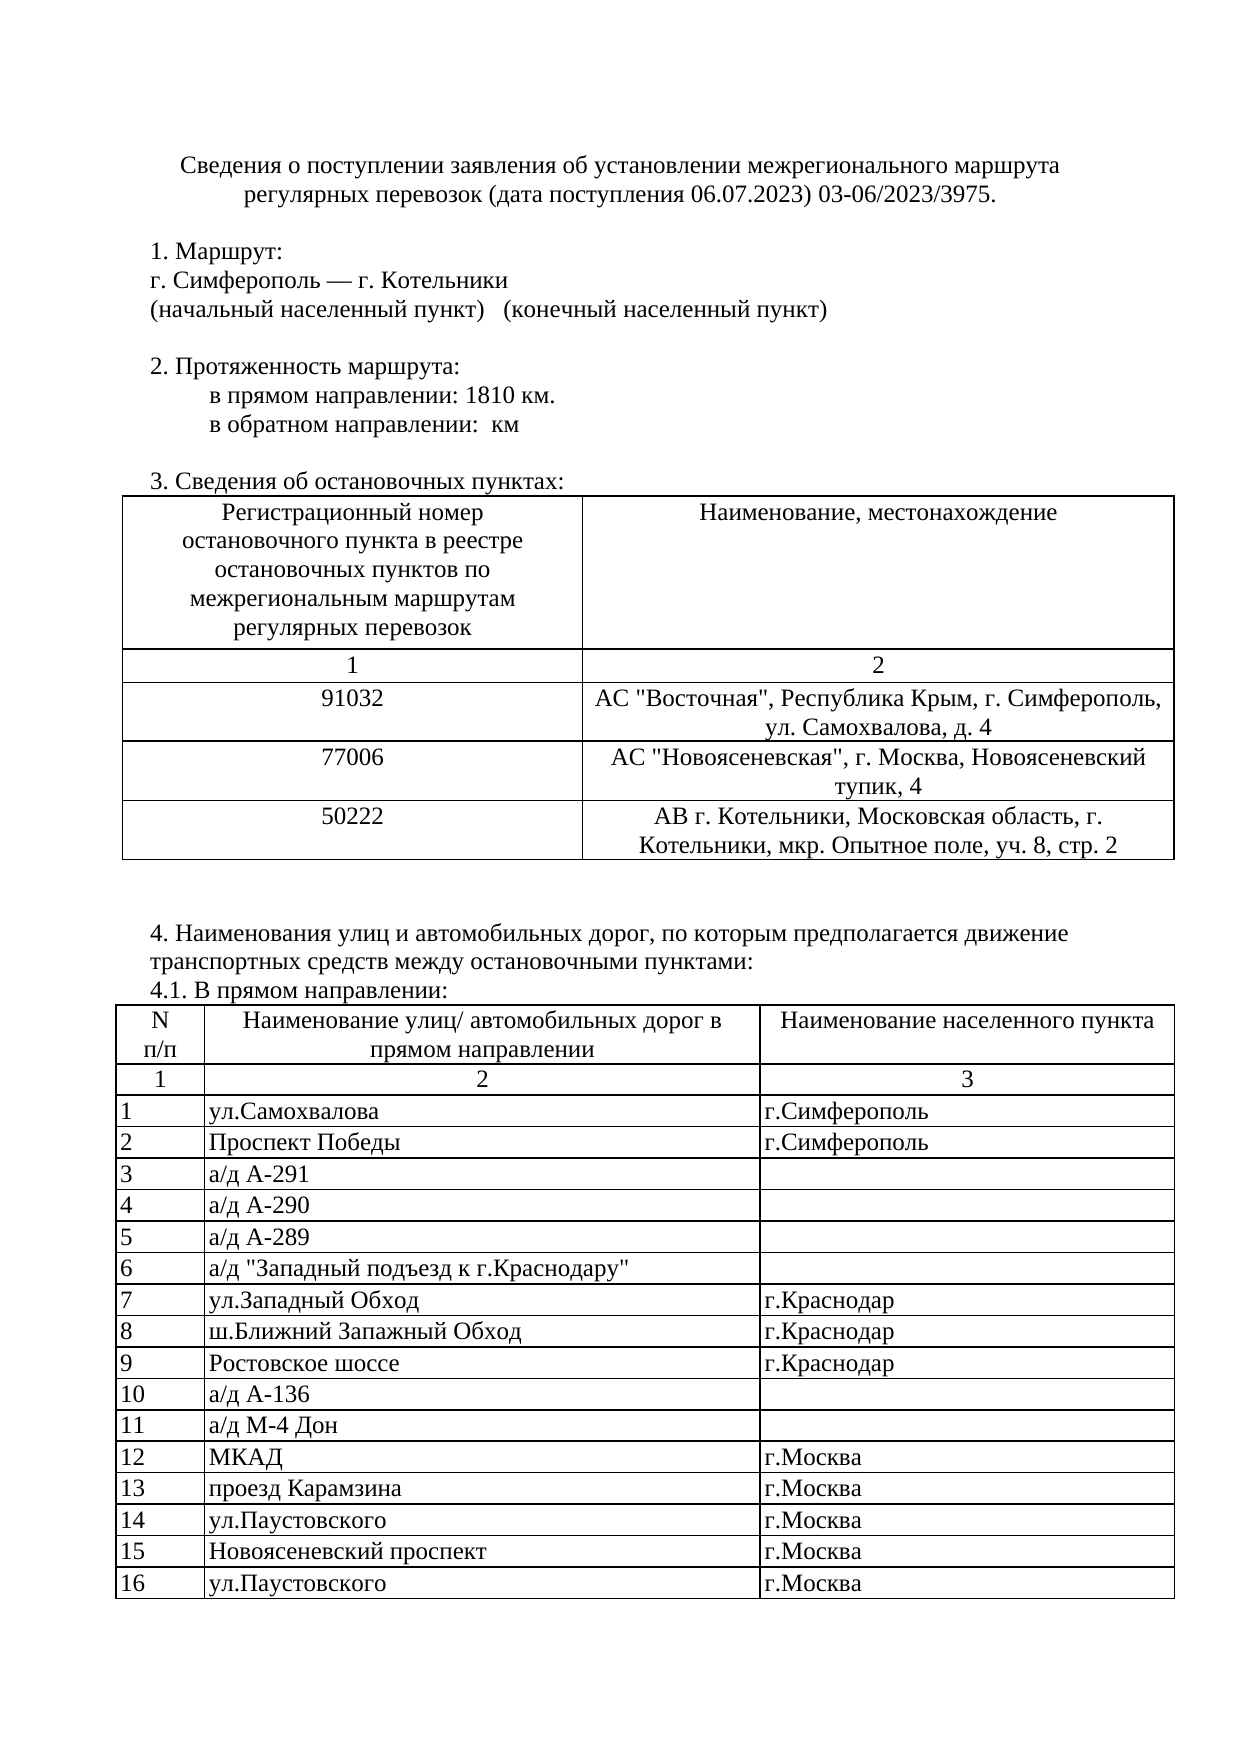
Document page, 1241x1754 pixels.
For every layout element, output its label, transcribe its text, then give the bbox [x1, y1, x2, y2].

table_cell 9 [117, 1348, 204, 1377]
table_cell а/д А-290 [205, 1190, 759, 1220]
table_cell ул.Паустовского [205, 1568, 759, 1598]
table_cell МКАД [205, 1442, 759, 1472]
table_cell 11 [117, 1411, 204, 1440]
table_cell АС "Восточная", Республика Крым, г. Симферополь, ул. Самохвалова, д. 4 [583, 683, 1173, 740]
table_cell проезд Карамзина [205, 1473, 759, 1503]
table_cell Проспект Победы [205, 1127, 759, 1157]
table_cell 3 [117, 1159, 204, 1189]
table_cell [761, 1253, 1174, 1283]
table_cell ул.Западный Обход [205, 1285, 759, 1314]
table_cell 3 [761, 1065, 1174, 1094]
table_cell 7 [117, 1285, 204, 1314]
table_header N п/п [117, 1006, 204, 1063]
table_cell 13 [117, 1473, 204, 1503]
text 2. Протяженность маршрута: [150, 351, 1090, 380]
table_cell Новоясеневский проспект [205, 1536, 759, 1566]
text (начальный населенный пункт) (конечный населенный пункт) [150, 294, 1090, 322]
table_cell 1 [117, 1065, 204, 1094]
table_header Регистрационный номер остановочного пункта в реестре остановочных пунктов по межрегиональным маршрутам регулярных перевозок [123, 497, 582, 648]
table_header Наименование, местонахождение [583, 497, 1173, 648]
table_cell [761, 1159, 1174, 1189]
table_cell 1 [123, 650, 582, 681]
table_cell 10 [117, 1379, 204, 1409]
table_cell г.Краснодар [761, 1348, 1174, 1377]
table_header Наименование населенного пункта [761, 1006, 1174, 1063]
text Сведения о поступлении заявления об установлении межрегионального маршрута регулярных перевозок (дата поступления 06.07.2023) 03-06/2023/3975. [150, 150, 1090, 207]
table_cell 2 [205, 1065, 759, 1094]
table_cell АВ г. Котельники, Московская область, г. Котельники, мкр. Опытное поле, уч. 8, стр. 2 [583, 801, 1173, 858]
text в прямом направлении: 1810 км. [150, 380, 1090, 409]
table_cell АС "Новоясеневская", г. Москва, Новоясеневский тупик, 4 [583, 742, 1173, 799]
table_cell [761, 1222, 1174, 1252]
table_cell ул.Самохвалова [205, 1096, 759, 1126]
table_cell а/д А-291 [205, 1159, 759, 1189]
table_header Наименование улиц/ автомобильных дорог в прямом направлении [205, 1006, 759, 1063]
table_cell г.Краснодар [761, 1316, 1174, 1346]
text г. Симферополь — г. Котельники [150, 265, 1090, 294]
table_cell г.Москва [761, 1536, 1174, 1566]
table_cell а/д А-289 [205, 1222, 759, 1252]
table_cell а/д М-4 Дон [205, 1411, 759, 1440]
table_cell 12 [117, 1442, 204, 1472]
table_cell 4 [117, 1190, 204, 1220]
table_cell [761, 1379, 1174, 1409]
text 4. Наименования улиц и автомобильных дорог, по которым предполагается движение транспортных средств между остановочными пунктами: [150, 918, 1090, 975]
table_cell [761, 1411, 1174, 1440]
table_cell г.Симферополь [761, 1096, 1174, 1126]
table_cell 15 [117, 1536, 204, 1566]
table_cell 2 [583, 650, 1173, 681]
text 1. Маршрут: [150, 236, 1090, 265]
table_cell 91032 [123, 683, 582, 740]
table_cell 50222 [123, 801, 582, 858]
table_cell г.Симферополь [761, 1127, 1174, 1157]
table_cell г.Москва [761, 1568, 1174, 1598]
text в обратном направлении: км [150, 409, 1090, 437]
table_cell 2 [117, 1127, 204, 1157]
table_cell ш.Ближний Запажный Обход [205, 1316, 759, 1346]
text 4.1. В прямом направлении: [150, 975, 1090, 1004]
table_cell 6 [117, 1253, 204, 1283]
table_cell 1 [117, 1096, 204, 1126]
text 3. Сведения об остановочных пунктах: [150, 466, 1090, 495]
table_cell ул.Паустовского [205, 1505, 759, 1535]
table_cell 8 [117, 1316, 204, 1346]
table_cell а/д А-136 [205, 1379, 759, 1409]
table_cell г.Москва [761, 1442, 1174, 1472]
table_cell г.Краснодар [761, 1285, 1174, 1314]
table_cell г.Москва [761, 1473, 1174, 1503]
table_cell 77006 [123, 742, 582, 799]
table_cell 5 [117, 1222, 204, 1252]
table_cell а/д "Западный подъезд к г.Краснодару" [205, 1253, 759, 1283]
table_cell 16 [117, 1568, 204, 1598]
table_cell [761, 1190, 1174, 1220]
table_cell 14 [117, 1505, 204, 1535]
table_cell Ростовское шоссе [205, 1348, 759, 1377]
table_cell г.Москва [761, 1505, 1174, 1535]
